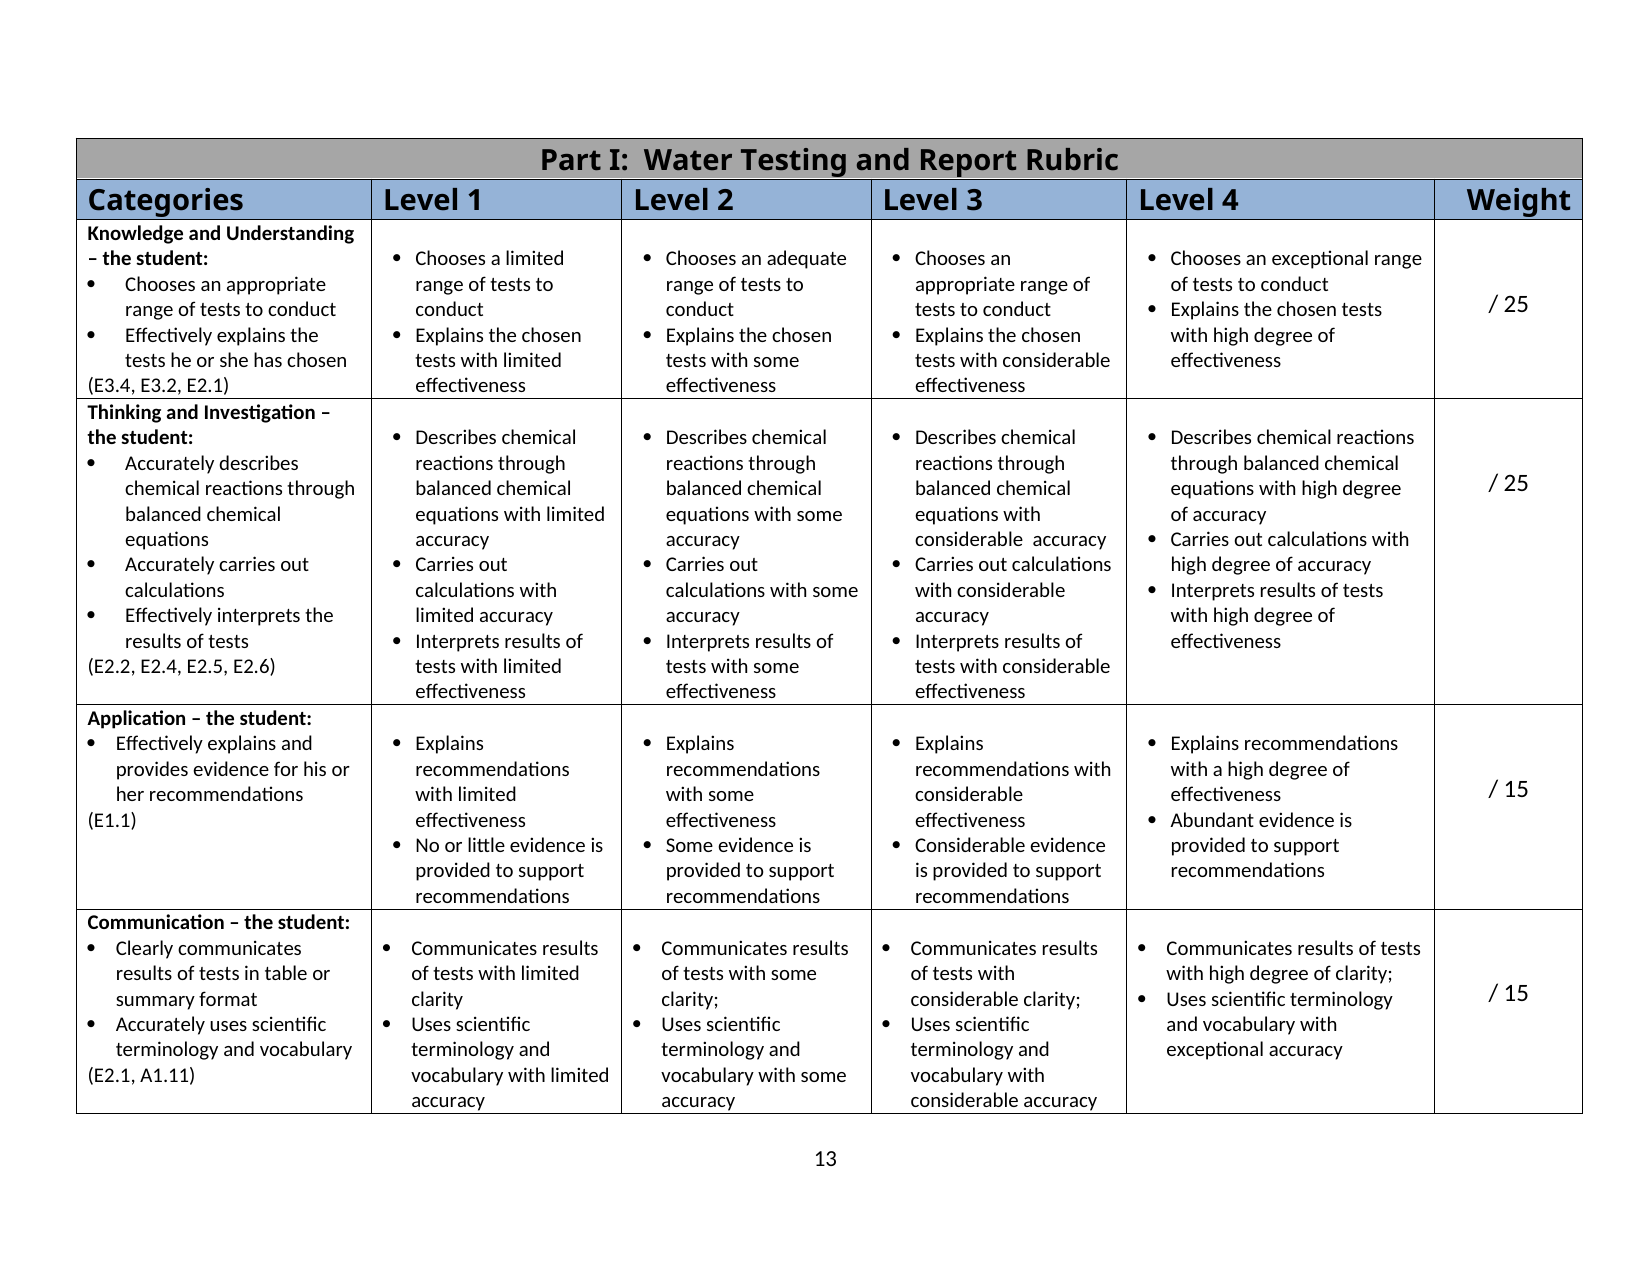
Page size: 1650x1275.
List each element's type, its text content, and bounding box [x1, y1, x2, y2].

table_cell Chooses a limited range of tests to conduct Explains the chosen tests with limited effectiveness [372, 220, 621, 398]
table_cell Explains recommendations with considerable effectiveness Considerable evidence is provided to support recommendations [872, 705, 1126, 908]
table_cell / 25 [1435, 399, 1582, 704]
table_cell Weight [1435, 180, 1582, 219]
table_cell Describes chemical reactions through balanced chemical equations with some accuracy Carries out calculations with some accuracy Interprets results of tests with some effectiveness [622, 399, 871, 704]
table_cell Describes chemical reactions through balanced chemical equations with high degree of accuracy Carries out calculations with high degree of accuracy Interprets results of tests with high degree of effectiveness [1127, 399, 1434, 704]
table_cell Explains recommendations with some effectiveness Some evidence is provided to support recommendations [622, 705, 871, 908]
table_header Part I: Water Testing and Report Rubric [77, 139, 1582, 178]
table_cell Thinking and Investigation – the student: Accurately describes chemical reactions through balanced chemical equations Accurately carries out calculations Effectively interprets the results of tests (E2.2, E2.4, E2.5, E2.6) [77, 399, 371, 704]
table_cell Level 2 [622, 180, 871, 219]
table_cell Describes chemical reactions through balanced chemical equations with limited accuracy Carries out calculations with limited accuracy Interprets results of tests with limited effectiveness [372, 399, 621, 704]
table_cell Communicates results of tests with considerable clarity; Uses scientific terminology and vocabulary with considerable accuracy [872, 910, 1126, 1113]
table_cell Communicates results of tests with high degree of clarity; Uses scientific terminology and vocabulary with exceptional accuracy [1127, 910, 1434, 1113]
table_cell Communicates results of tests with limited clarity Uses scientific terminology and vocabulary with limited accuracy [372, 910, 621, 1113]
table_cell Explains recommendations with limited effectiveness No or little evidence is provided to support recommendations [372, 705, 621, 908]
table_cell Communication – the student: Clearly communicates results of tests in table or summary format Accurately uses scientific terminology and vocabulary (E2.1, A1.11) [77, 910, 371, 1113]
table_cell Communicates results of tests with some clarity; Uses scientific terminology and vocabulary with some accuracy [622, 910, 871, 1113]
table_cell Describes chemical reactions through balanced chemical equations with considerable accuracy Carries out calculations with considerable accuracy Interprets results of tests with considerable effectiveness [872, 399, 1126, 704]
table_cell Level 4 [1127, 180, 1434, 219]
table_cell Chooses an adequate range of tests to conduct Explains the chosen tests with some effectiveness [622, 220, 871, 398]
table_cell Categories [77, 180, 371, 219]
table_cell / 25 [1435, 220, 1582, 398]
table_cell Level 3 [872, 180, 1126, 219]
table_cell Explains recommendations with a high degree of effectiveness Abundant evidence is provided to support recommendations [1127, 705, 1434, 908]
table_cell Chooses an exceptional range of tests to conduct Explains the chosen tests with high degree of effectiveness [1127, 220, 1434, 398]
table_cell / 15 [1435, 910, 1582, 1113]
table_cell Level 1 [372, 180, 621, 219]
table_cell Knowledge and Understanding – the student: Chooses an appropriate range of tests to conduct Effectively explains the tests he or she has chosen (E3.4, E3.2, E2.1) [77, 220, 371, 398]
table_cell Chooses an appropriate range of tests to conduct Explains the chosen tests with considerable effectiveness [872, 220, 1126, 398]
table_cell Application – the student: Effectively explains and provides evidence for his or her recommendations (E1.1) [77, 705, 371, 908]
table_cell / 15 [1435, 705, 1582, 908]
